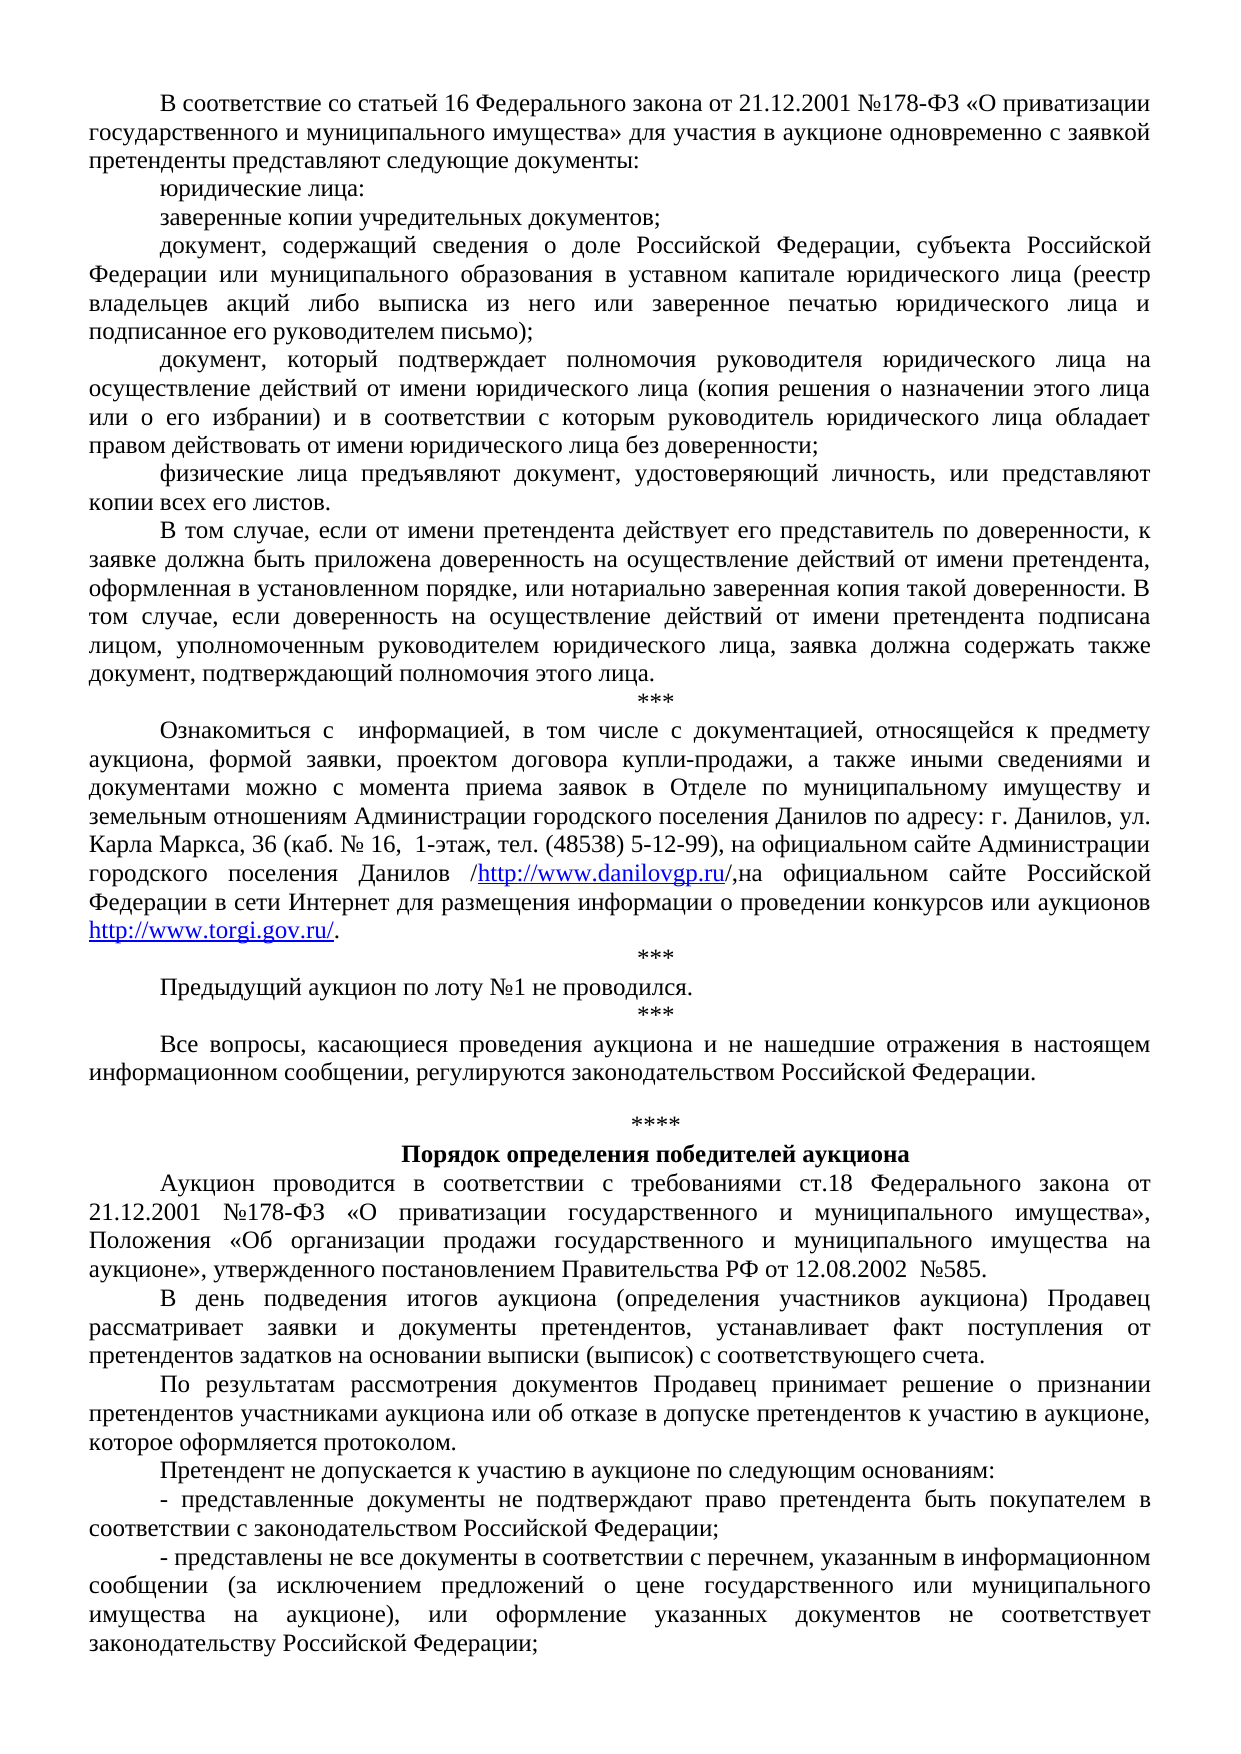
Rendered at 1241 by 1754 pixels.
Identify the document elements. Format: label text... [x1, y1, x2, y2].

text **** [89, 1110, 1152, 1139]
text Ознакомиться с информацией, в том числе с документацией, относящейся к предмету аукциона, формой заявки, проектом договора купли-продажи, а также иными сведениями и документами можно с момента приема заявок в Отделе по муниципальному имуществу и земельным отношениям Администрации городского поселения Данилов по адресу: г. Данилов, ул. Карла Маркса, 36 (каб. № 16, 1-этаж, тел. (48538) 5-12-99), на официальном сайте Администрации городского поселения Данилов /http://www.danilovgp.ru/,на официальном сайте Российской Федерации в сети Интернет для размещения информации о проведении конкурсов или аукционов http://www.torgi.gov.ru/. [89, 716, 1152, 944]
text В день подведения итогов аукциона (определения участников аукциона) Продавец рассматривает заявки и документы претендентов, устанавливает факт поступления от претендентов задатков на основании выписки (выписок) с соответствующего счета. [89, 1283, 1152, 1369]
text По результатам рассмотрения документов Продавец принимает решение о признании претендентов участниками аукциона или об отказе в допуске претендентов к участию в аукционе, которое оформляется протоколом. [89, 1369, 1152, 1455]
text Аукцион проводится в соответствии с требованиями ст.18 Федерального закона от 21.12.2001 №178-ФЗ «О приватизации государственного и муниципального имущества», Положения «Об организации продажи государственного и муниципального имущества на аукционе», утвержденного постановлением Правительства РФ от 12.08.2002 №585. [89, 1168, 1152, 1283]
text Предыдущий аукцион по лоту №1 не проводился. [89, 972, 1152, 1001]
text Порядок определения победителей аукциона [89, 1139, 1152, 1168]
text *** [89, 687, 1152, 716]
text В соответствие со статьей 16 Федерального закона от 21.12.2001 №178-ФЗ «О приватизации государственного и муниципального имущества» для участия в аукционе одновременно с заявкой претенденты представляют следующие документы: [89, 89, 1152, 174]
text В том случае, если от имени претендента действует его представитель по доверенности, к заявке должна быть приложена доверенность на осуществление действий от имени претендента, оформленная в установленном порядке, или нотариально заверенная копия такой доверенности. В том случае, если доверенность на осуществление действий от имени претендента подписана лицом, уполномоченным руководителем юридического лица, заявка должна содержать также документ, подтверждающий полномочия этого лица. [89, 516, 1152, 687]
text - представленные документы не подтверждают право претендента быть покупателем в соответствии с законодательством Российской Федерации; [89, 1484, 1152, 1542]
text *** [89, 944, 1152, 972]
text юридические лица: [89, 174, 1152, 203]
text заверенные копии учредительных документов; [89, 203, 1152, 231]
text физические лица предъявляют документ, удостоверяющий личность, или представляют копии всех его листов. [89, 459, 1152, 516]
text документ, содержащий сведения о доле Российской Федерации, субъекта Российской Федерации или муниципального образования в уставном капитале юридического лица (реестр владельцев акций либо выписка из него или заверенное печатью юридического лица и подписанное его руководителем письмо); [89, 231, 1152, 345]
text Все вопросы, касающиеся проведения аукциона и не нашедшие отражения в настоящем информационном сообщении, регулируются законодательством Российской Федерации. [89, 1029, 1152, 1086]
text Претендент не допускается к участию в аукционе по следующим основаниям: [89, 1455, 1152, 1484]
text *** [89, 1001, 1152, 1029]
text документ, который подтверждает полномочия руководителя юридического лица на осуществление действий от имени юридического лица (копия решения о назначении этого лица или о его избрании) и в соответствии с которым руководитель юридического лица обладает правом действовать от имени юридического лица без доверенности; [89, 345, 1152, 459]
text - представлены не все документы в соответствии с перечнем, указанным в информационном сообщении (за исключением предложений о цене государственного или муниципального имущества на аукционе), или оформление указанных документов не соответствует законодательству Российской Федерации; [89, 1542, 1152, 1657]
